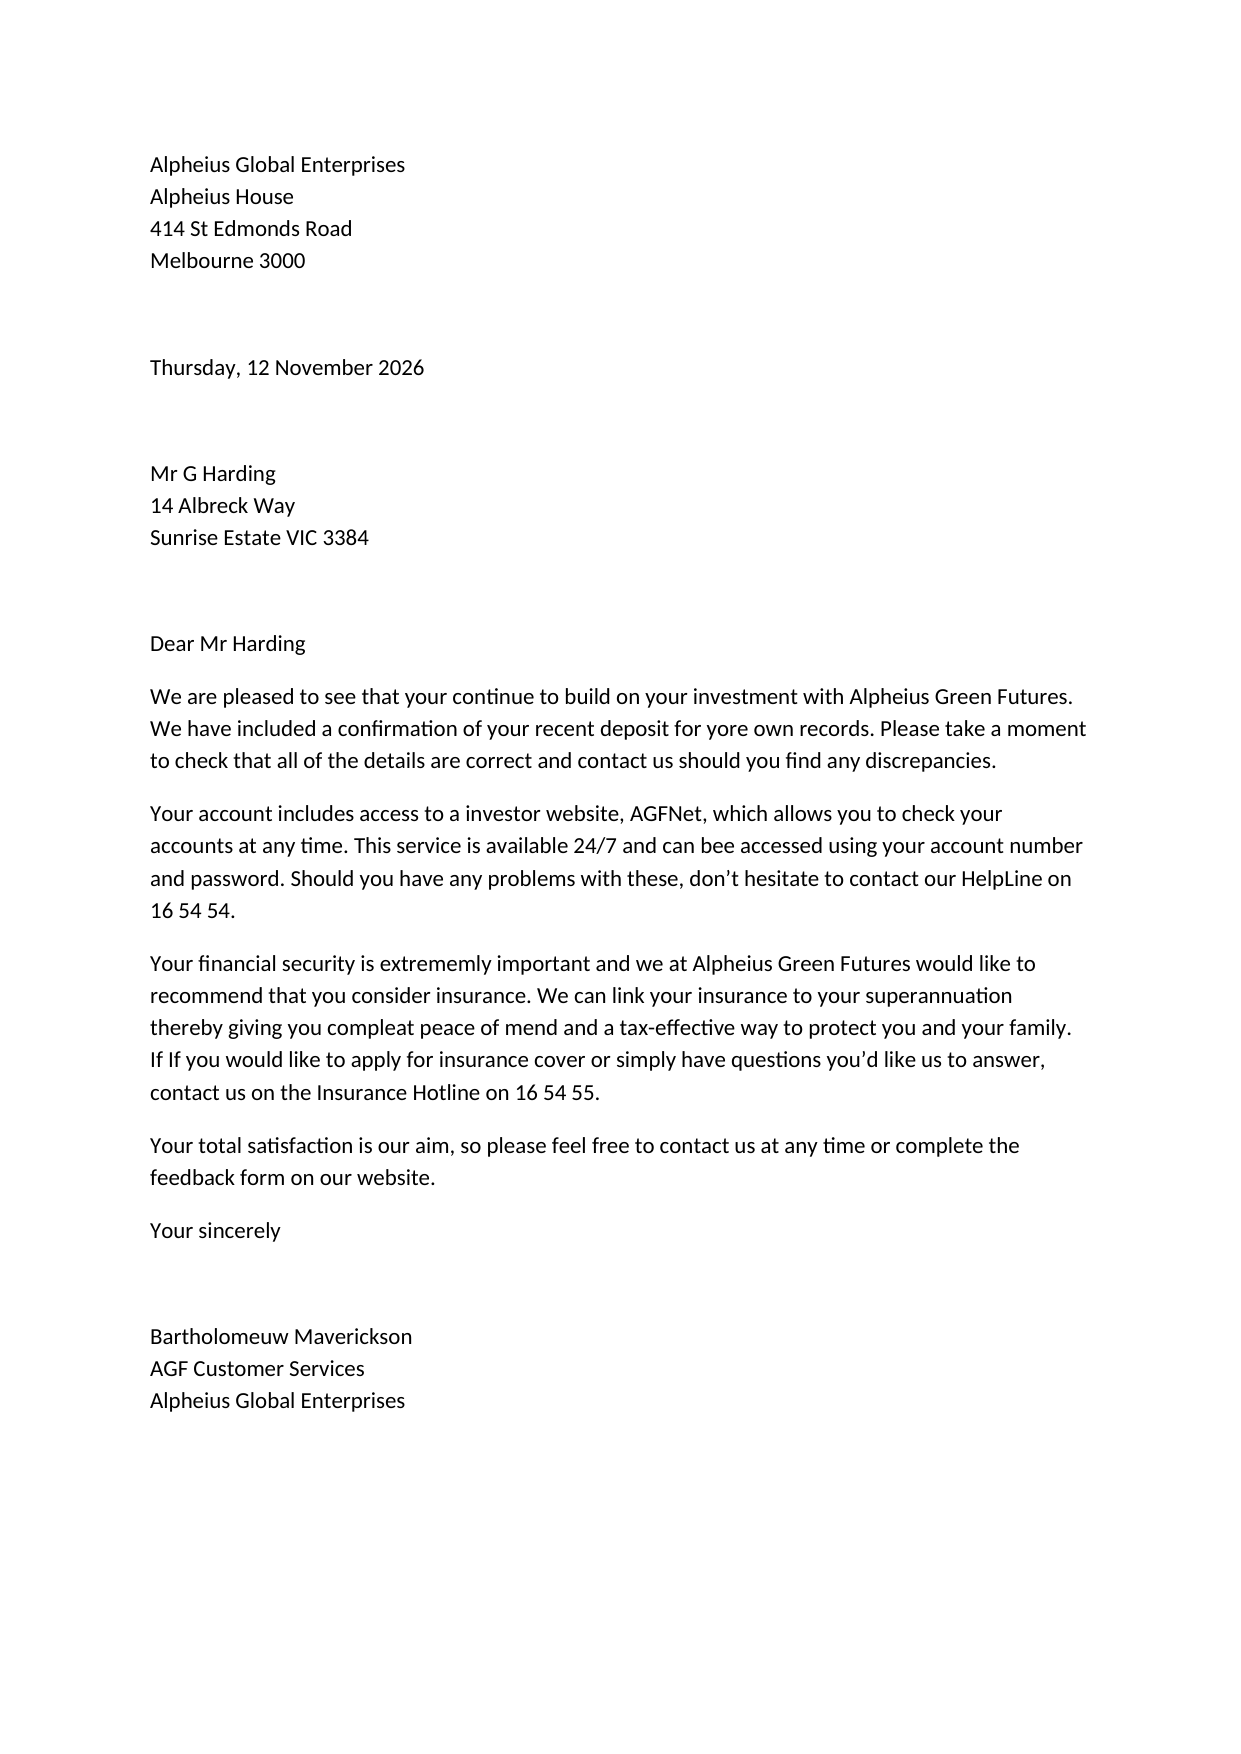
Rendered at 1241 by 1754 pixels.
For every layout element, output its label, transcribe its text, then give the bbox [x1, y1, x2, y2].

text Your sincerely [150, 1216, 1090, 1244]
text Dear Mr Harding [150, 629, 1090, 657]
text Alpheius Global Enterprises Alpheius House 414 St Edmonds Road Melbourne 3000 [150, 150, 1090, 274]
text Your financial security is extrememly important and we at Alpheius Green Futures would like to recommend that you consider insurance. We can link your insurance to your superannuation thereby giving you compleat peace of mend and a tax-effective way to protect you and your family. If If you would like to apply for insurance cover or simply have questions you’d like us to answer, contact us on the Insurance Hotline on 16 54 55. [150, 949, 1090, 1106]
text Your total satisfaction is our aim, so please feel free to contact us at any time or complete the feedback form on our website. [150, 1131, 1090, 1191]
text Your account includes access to a investor website, AGFNet, which allows you to check your accounts at any time. This service is available 24/7 and can bee accessed using your account number and password. Should you have any problems with these, don’t hesitate to contact our HelpLine on 16 54 54. [150, 799, 1090, 924]
text We are pleased to see that your continue to build on your investment with Alpheius Green Futures. We have included a confirmation of your recent deposit for yore own records. Please take a moment to check that all of the details are correct and contact us should you find any discrepancies. [150, 682, 1090, 774]
text Bartholomeuw Maverickson AGF Customer Services Alpheius Global Enterprises [150, 1322, 1090, 1414]
text Mr G Harding 14 Albreck Way Sunrise Estate VIC 3384 [150, 459, 1090, 551]
